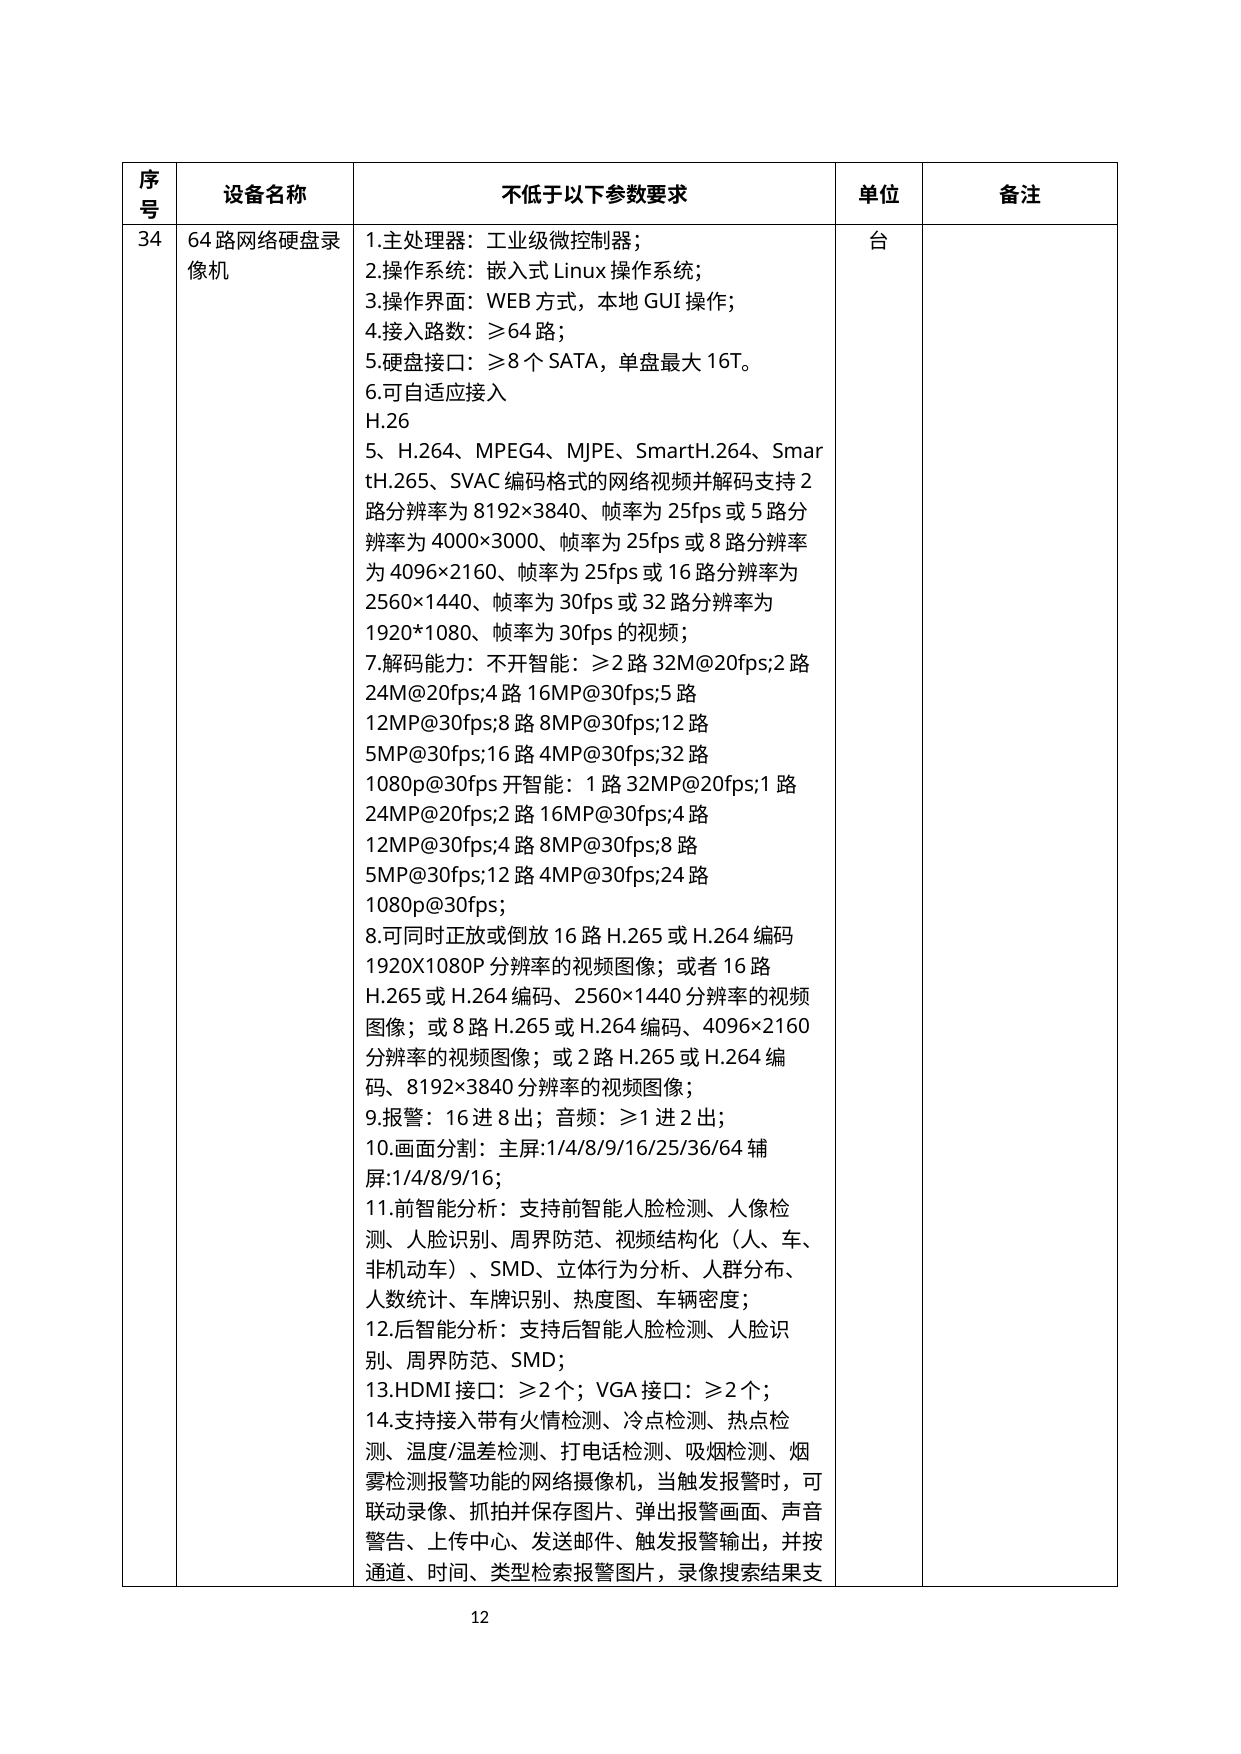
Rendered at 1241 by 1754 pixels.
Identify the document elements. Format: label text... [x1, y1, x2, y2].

table_header 单位 [836, 163, 922, 223]
table_cell 台 [836, 225, 922, 1586]
table_cell 34 [123, 225, 176, 1586]
table_header 备注 [923, 163, 1117, 223]
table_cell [354, 225, 835, 1586]
table_header 不低于以下参数要求 [354, 163, 835, 223]
table_cell 64路网络硬盘录像机 [177, 225, 353, 1586]
table_cell [923, 225, 1117, 1586]
table_header 序号 [123, 163, 176, 223]
table_header 设备名称 [177, 163, 353, 223]
